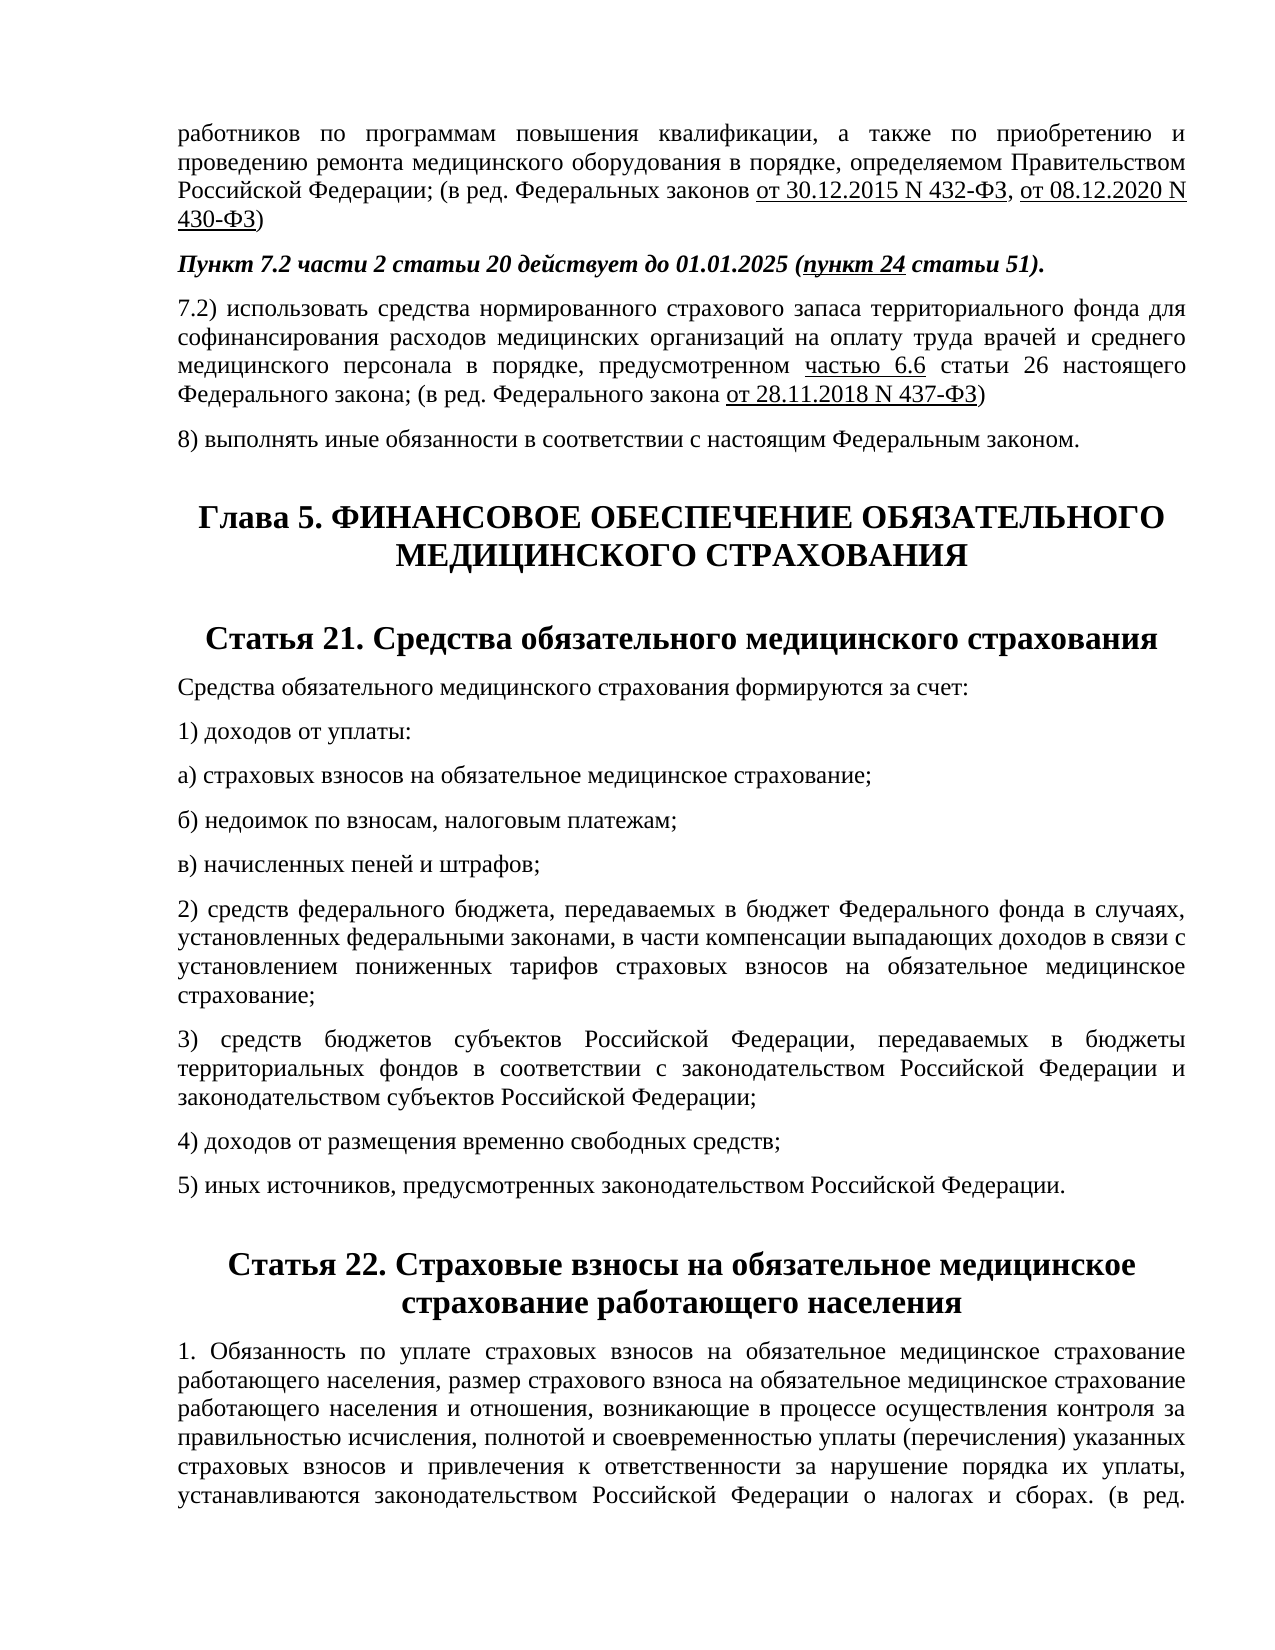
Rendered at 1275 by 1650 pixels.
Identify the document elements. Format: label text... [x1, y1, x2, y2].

text Средства обязательного медицинского страхования формируются за счет: [177, 672, 1186, 701]
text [177, 1336, 1186, 1508]
text 2) средств федерального бюджета, передаваемых в бюджет Федерального фонда в случаях, установленных федеральными законами, в части компенсации выпадающих доходов в связи с установлением пониженных тарифов страховых взносов на обязательное медицинское страхование; [177, 894, 1186, 1009]
text 1) доходов от уплаты: [177, 716, 1186, 745]
text Статья 21. Средства обязательного медицинского страхования [177, 618, 1186, 656]
text 7.2) использовать средства нормированного страхового запаса территориального фонда для софинансирования расходов медицинских организаций на оплату труда врачей и среднего медицинского персонала в порядке, предусмотренном частью 6.6 статьи 26 настоящего Федерального закона; (в ред. Федерального закона от 28.11.2018 N 437-ФЗ) [177, 293, 1186, 408]
text 4) доходов от размещения временно свободных средств; [177, 1126, 1186, 1155]
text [177, 118, 1186, 233]
text Статья 22. Страховые взносы на обязательное медицинское страхование работающего населения [177, 1244, 1186, 1320]
text 3) средств бюджетов субъектов Российской Федерации, передаваемых в бюджеты территориальных фондов в соответствии с законодательством Российской Федерации и законодательством субъектов Российской Федерации; [177, 1024, 1186, 1111]
text 5) иных источников, предусмотренных законодательством Российской Федерации. [177, 1171, 1186, 1199]
text в) начисленных пеней и штрафов; [177, 849, 1186, 878]
text а) страховых взносов на обязательное медицинское страхование; [177, 761, 1186, 789]
text Глава 5. ФИНАНСОВОЕ ОБЕСПЕЧЕНИЕ ОБЯЗАТЕЛЬНОГО МЕДИЦИНСКОГО СТРАХОВАНИЯ [177, 497, 1186, 573]
text 8) выполнять иные обязанности в соответствии с настоящим Федеральным законом. [177, 424, 1186, 452]
text б) недоимок по взносам, налоговым платежам; [177, 805, 1186, 834]
text Пункт 7.2 части 2 статьи 20 действует до 01.01.2025 (пункт 24 статьи 51). [177, 249, 1186, 277]
